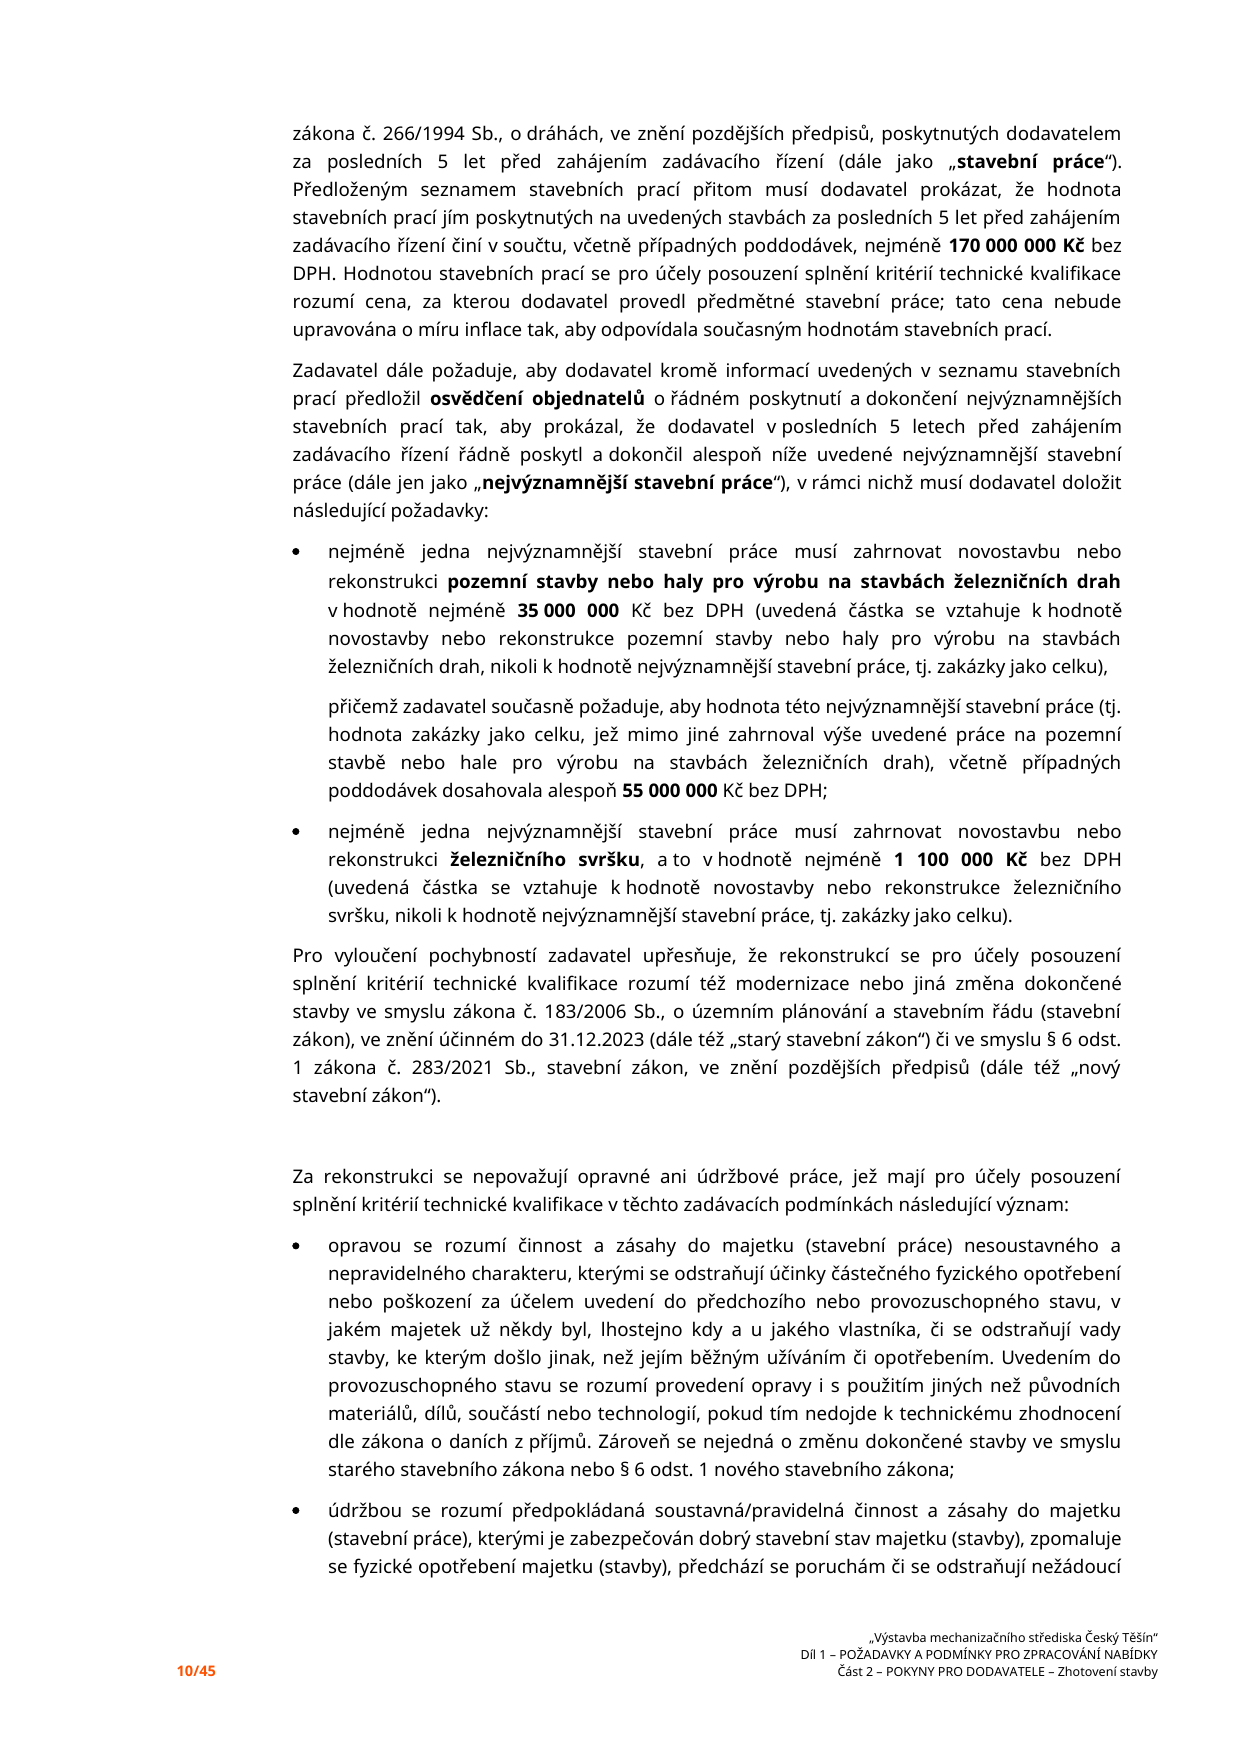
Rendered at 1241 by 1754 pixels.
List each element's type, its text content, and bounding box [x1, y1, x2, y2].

text Zadavatel dále požaduje, aby dodavatel kromě informací uvedených v seznamu stavebních prací předložil osvědčení objednatelů o řádném poskytnutí a dokončení nejvýznamnějších stavebních prací tak, aby prokázal, že dodavatel v posledních 5 letech před zahájením zadávacího řízení řádně poskytl a dokončil alespoň níže uvedené nejvýznamnější stavební práce (dále jen jako „nejvýznamnější stavební práce“), v rámci nichž musí dodavatel doložit následující požadavky: [292, 357, 1122, 523]
text Pro vyloučení pochybností zadavatel upřesňuje, že rekonstrukcí se pro účely posouzení splnění kritérií technické kvalifikace rozumí též modernizace nebo jiná změna dokončené stavby ve smyslu zákona č. 183/2006 Sb., o územním plánování a stavebním řádu (stavební zákon), ve znění účinném do 31.12.2023 (dále též „starý stavební zákon“) či ve smyslu § 6 odst. 1 zákona č. 283/2021 Sb., stavební zákon, ve znění pozdějších předpisů (dále též „nový stavební zákon“). [292, 943, 1122, 1108]
list přičemž zadavatel současně požaduje, aby hodnota této nejvýznamnější stavební práce (tj. hodnota zakázky jako celku, jež mimo jiné zahrnoval výše uvedené práce na pozemní stavbě nebo hale pro výrobu na stavbách železničních drah), včetně případných poddodávek dosahovala alespoň 55 000 000 Kč bez DPH; [328, 693, 1122, 803]
text opravou se rozumí činnost a zásahy do majetku (stavební práce) nesoustavného a nepravidelného charakteru, kterými se odstraňují účinky částečného fyzického opotřebení nebo poškození za účelem uvedení do předchozího nebo provozuschopného stavu, v jakém majetek už někdy byl, lhostejno kdy a u jakého vlastníka, či se odstraňují vady stavby, ke kterým došlo jinak, než jejím běžným užíváním či opotřebením. Uvedením do provozuschopného stavu se rozumí provedení opravy i s použitím jiných než původních materiálů, dílů, součástí nebo technologií, pokud tím nedojde k technickému zhodnocení dle zákona o daních z příjmů. Zároveň se nejedná o změnu dokončené stavby ve smyslu starého stavebního zákona nebo § 6 odst. 1 nového stavebního zákona; [292, 1232, 1122, 1482]
text nejméně jedna nejvýznamnější stavební práce musí zahrnovat novostavbu nebo rekonstrukci železničního svršku, a to v hodnotě nejméně 1 100 000 Kč bez DPH (uvedená částka se vztahuje k hodnotě novostavby nebo rekonstrukce železničního svršku, nikoli k hodnotě nejvýznamnější stavební práce, tj. zakázky jako celku). [292, 818, 1122, 928]
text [292, 1497, 1122, 1578]
text nejméně jedna nejvýznamnější stavební práce musí zahrnovat novostavbu nebo rekonstrukci pozemní stavby nebo haly pro výrobu na stavbách železničních drah v hodnotě nejméně 35 000 000 Kč bez DPH (uvedená částka se vztahuje k hodnotě novostavby nebo rekonstrukce pozemní stavby nebo haly pro výrobu na stavbách železničních drah, nikoli k hodnotě nejvýznamnější stavební práce, tj. zakázky jako celku), [292, 538, 1122, 678]
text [292, 121, 1122, 342]
text Za rekonstrukci se nepovažují opravné ani údržbové práce, jež mají pro účely posouzení splnění kritérií technické kvalifikace v těchto zadávacích podmínkách následující význam: [292, 1164, 1122, 1217]
